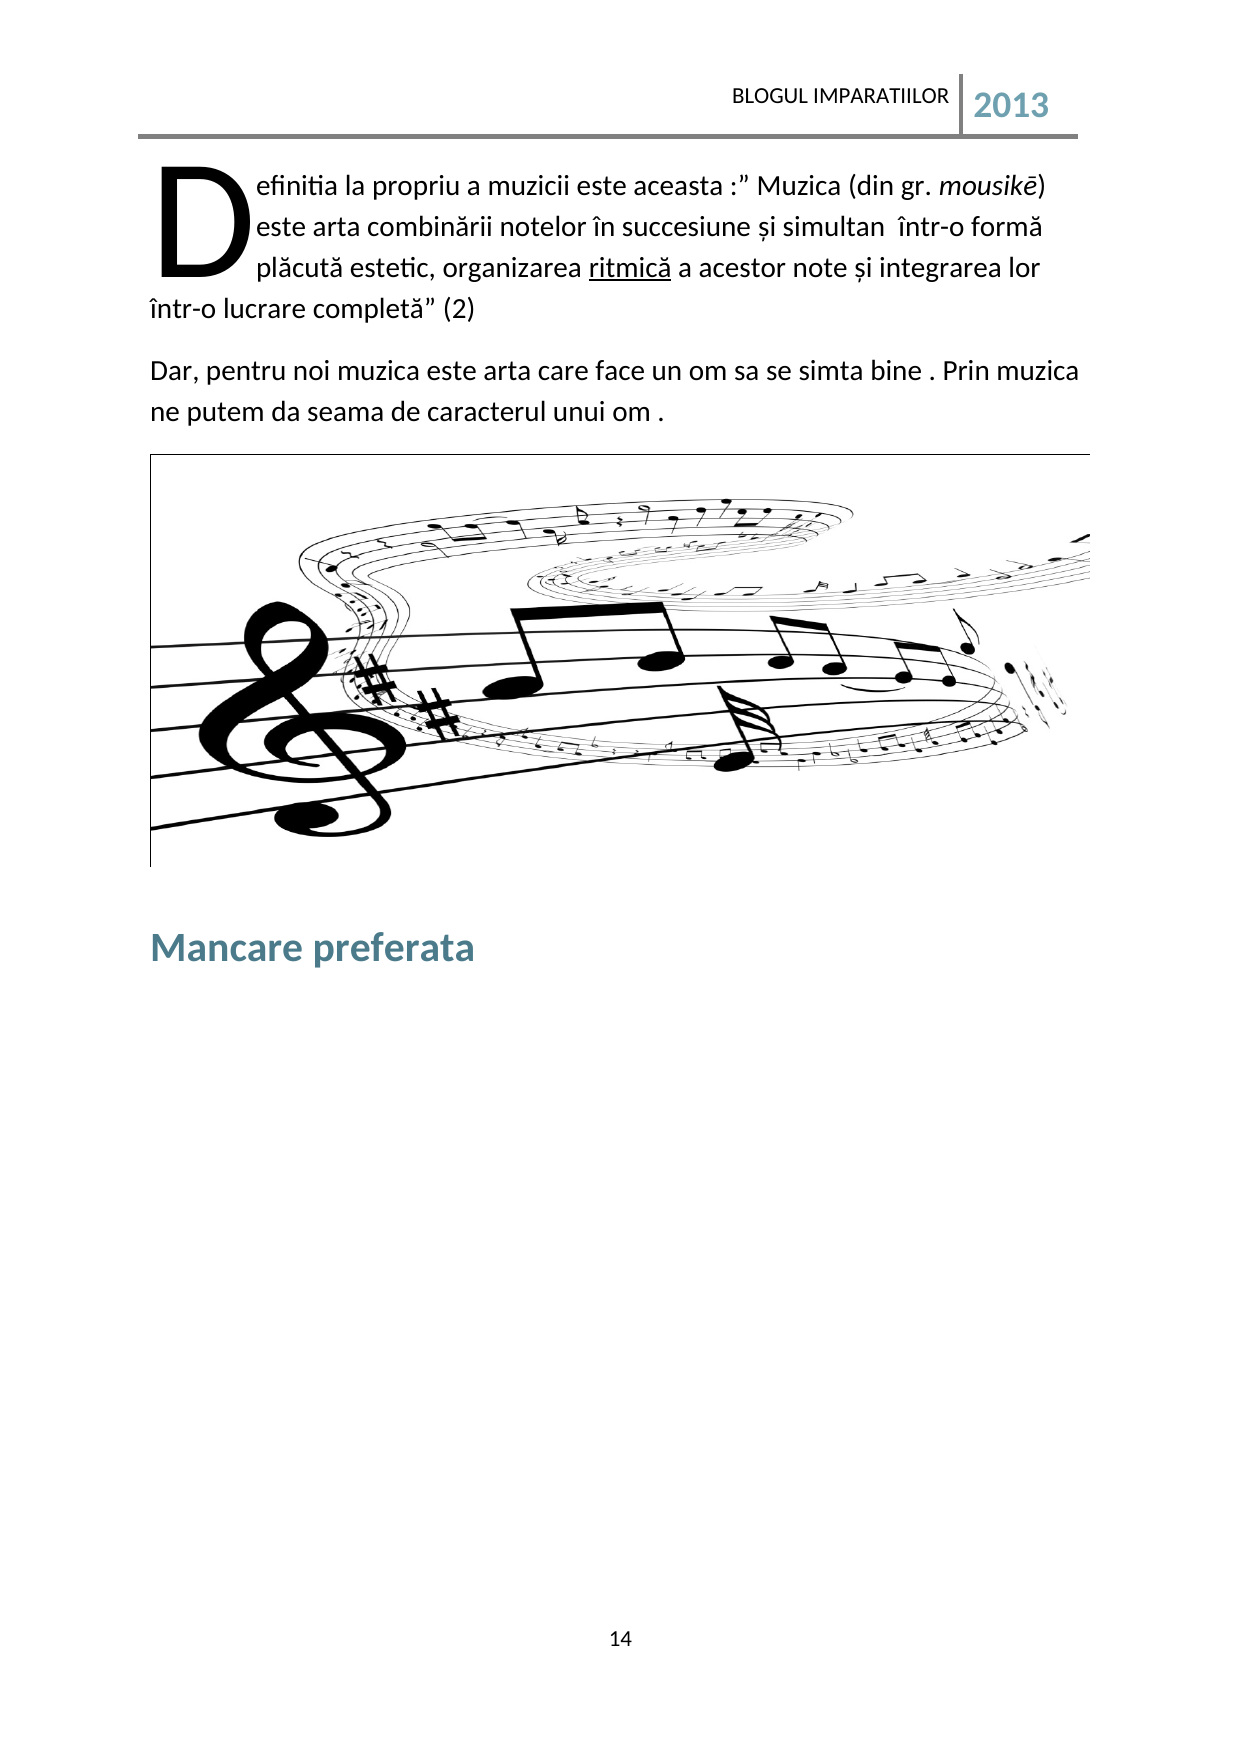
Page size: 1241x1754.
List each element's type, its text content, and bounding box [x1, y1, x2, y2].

subtitle Mancare preferata [150, 921, 1090, 972]
text efinitia la propriu a muzicii este aceasta :” Muzica (din gr. mousikē) este arta combinării notelor în succesiune și simultan într-o formă plăcută estetic, organizarea ritmică a acestor note și integrarea lor într-o lucrare completă” [150, 167, 1090, 326]
picture [150, 454, 1090, 867]
text Dar, pentru noi muzica este arta care face un om sa se simta bine . Prin muzica ne putem da seama de caracterul unui om . [150, 352, 1090, 428]
